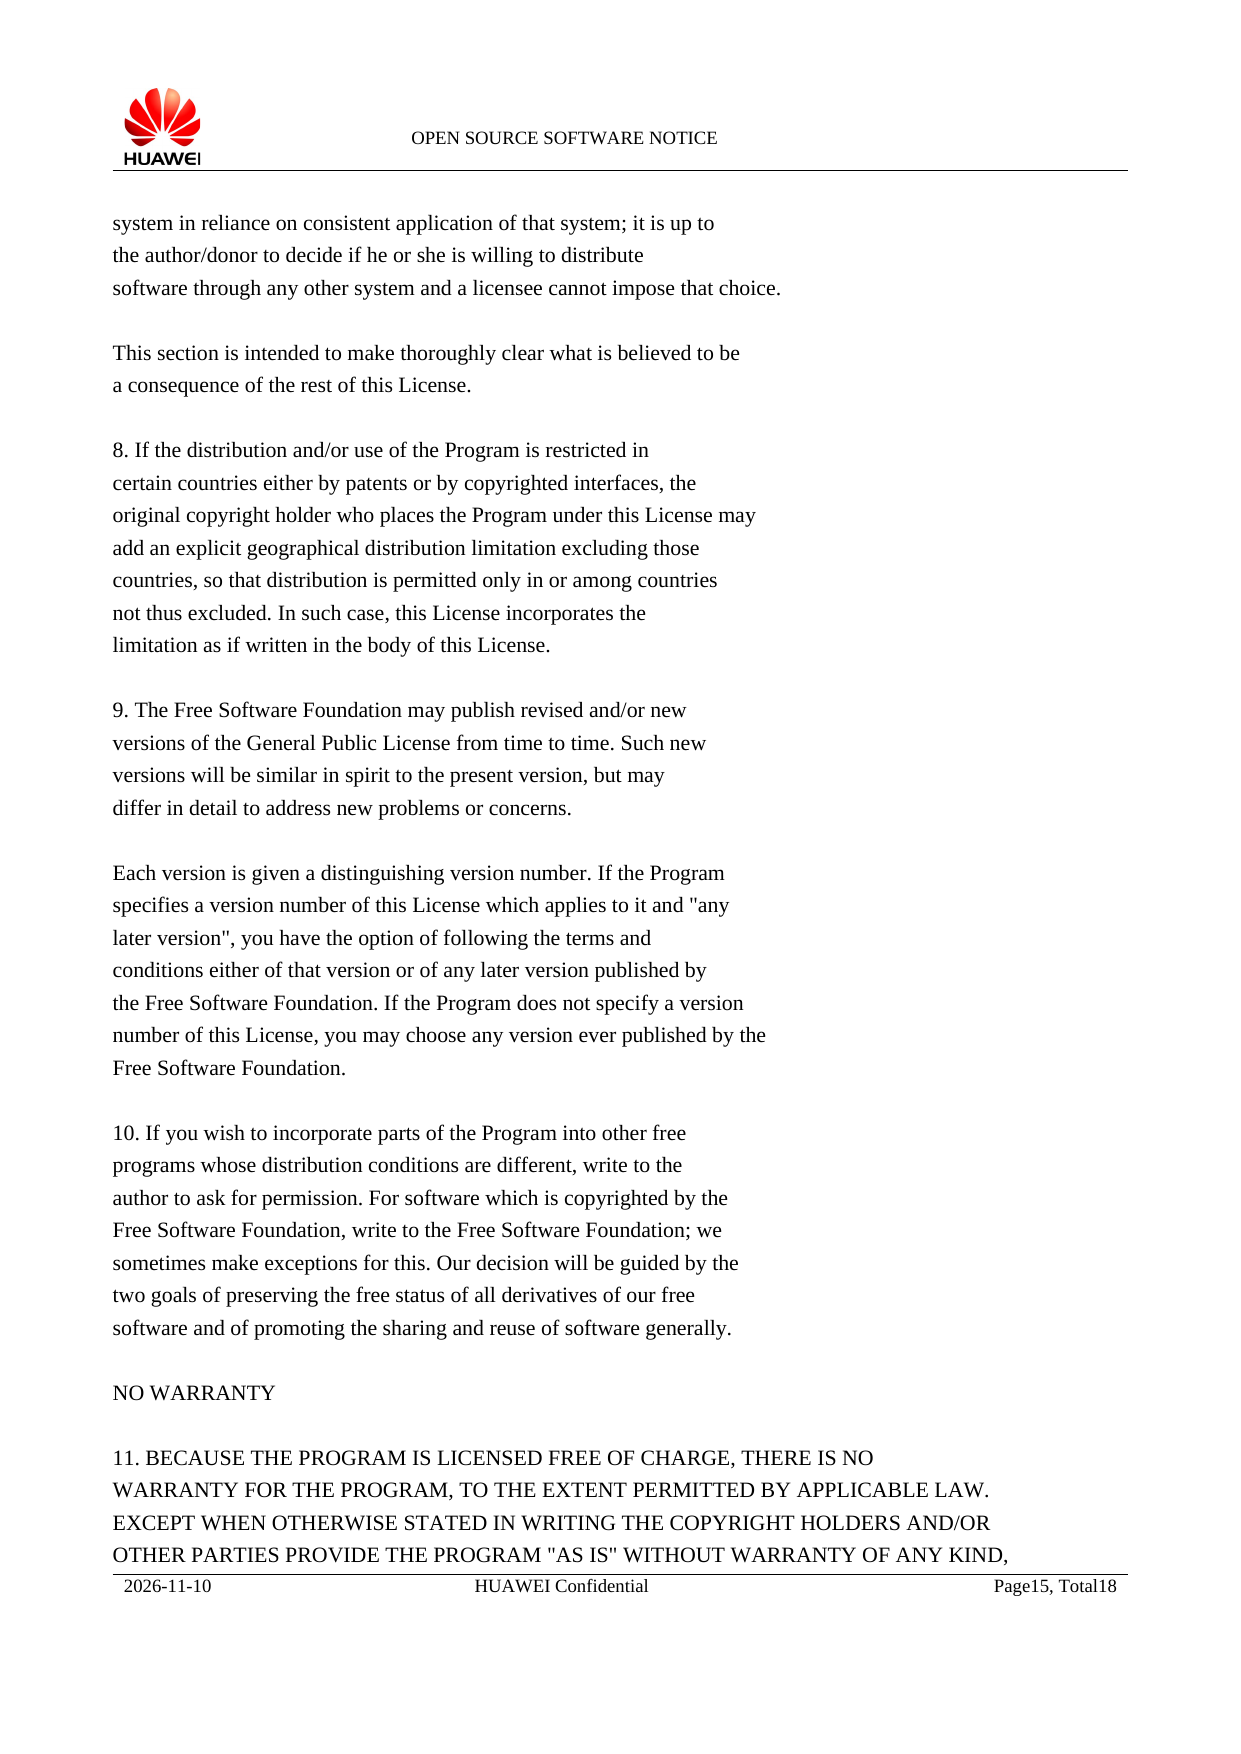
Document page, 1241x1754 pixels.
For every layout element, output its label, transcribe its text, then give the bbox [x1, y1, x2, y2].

picture [124, 88, 201, 165]
